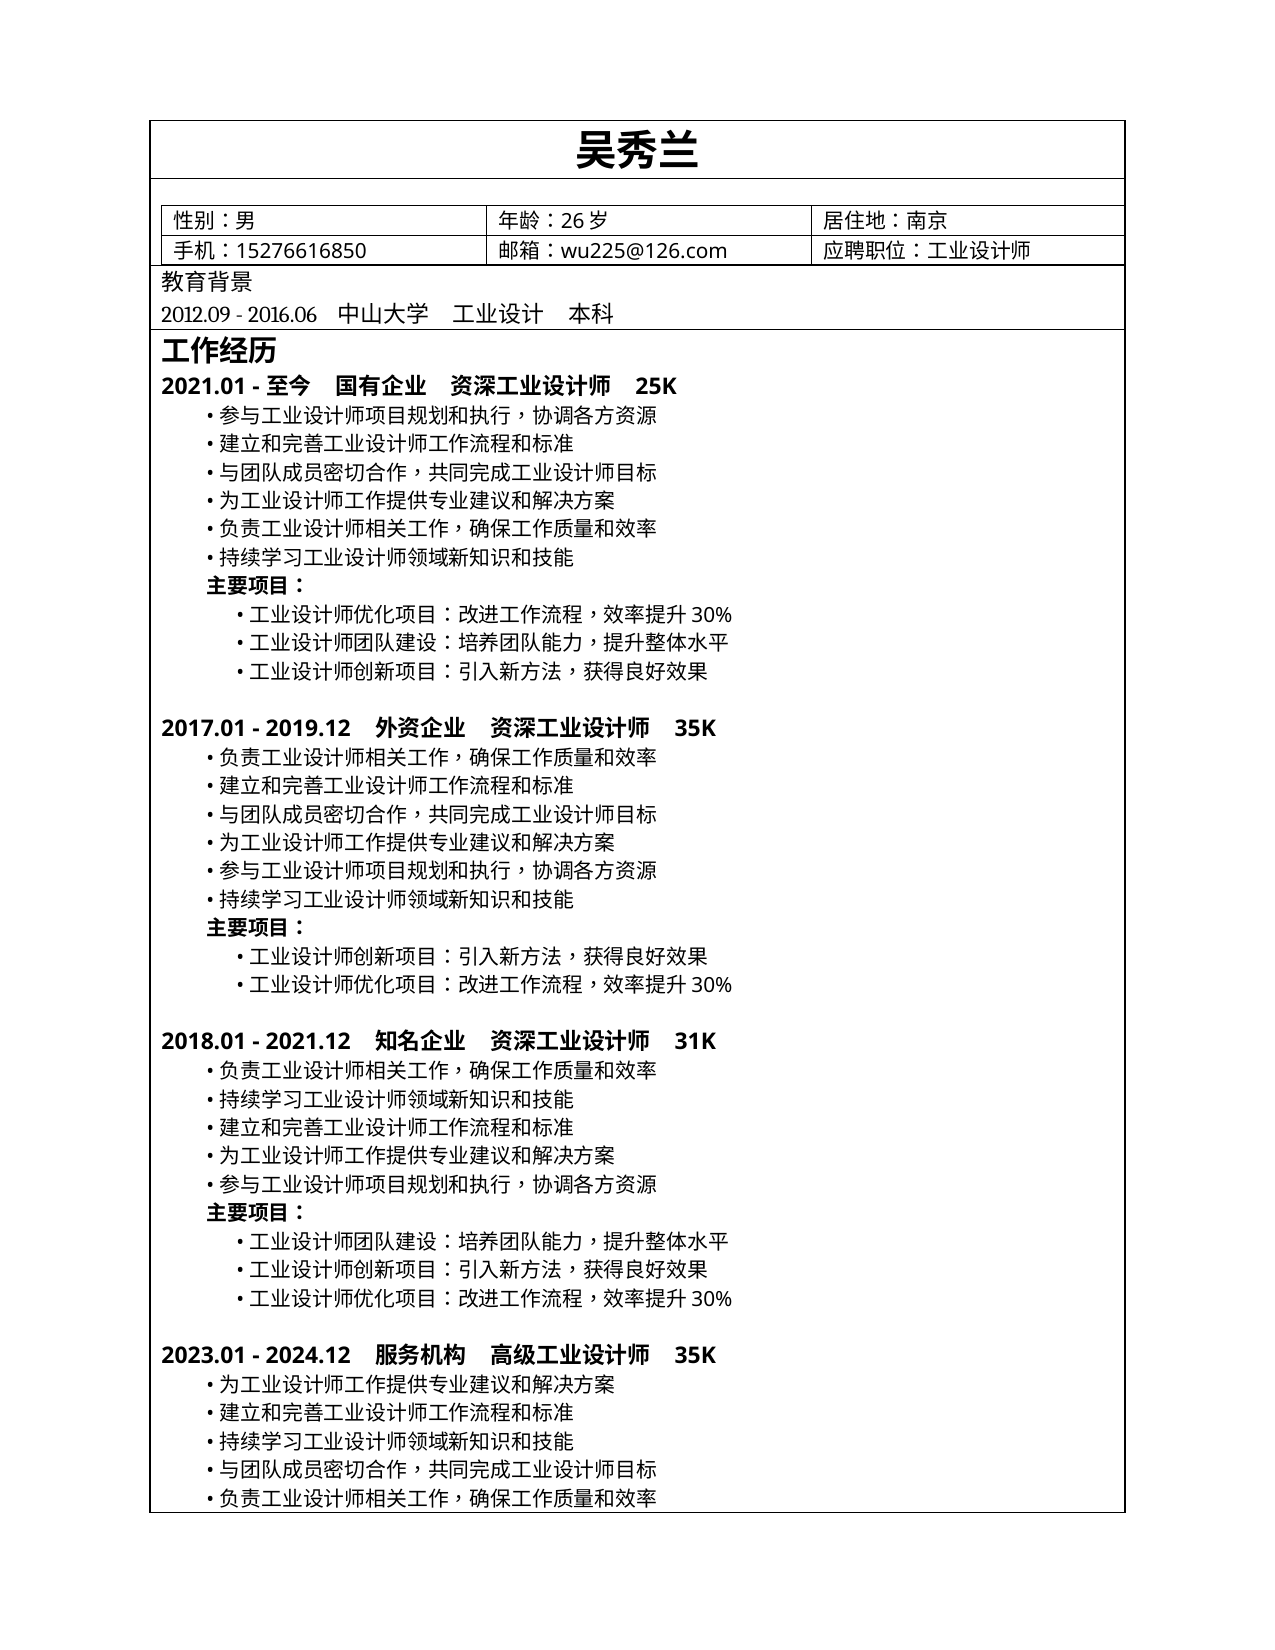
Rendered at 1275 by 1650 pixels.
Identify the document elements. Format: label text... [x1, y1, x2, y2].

table_cell [151, 179, 1124, 265]
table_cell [151, 330, 1124, 1512]
table_header 吴秀兰 [151, 121, 1124, 178]
table_cell 教育背景 2012.09 - 2016.06 中山大学 工业设计 本科 [151, 266, 1124, 329]
